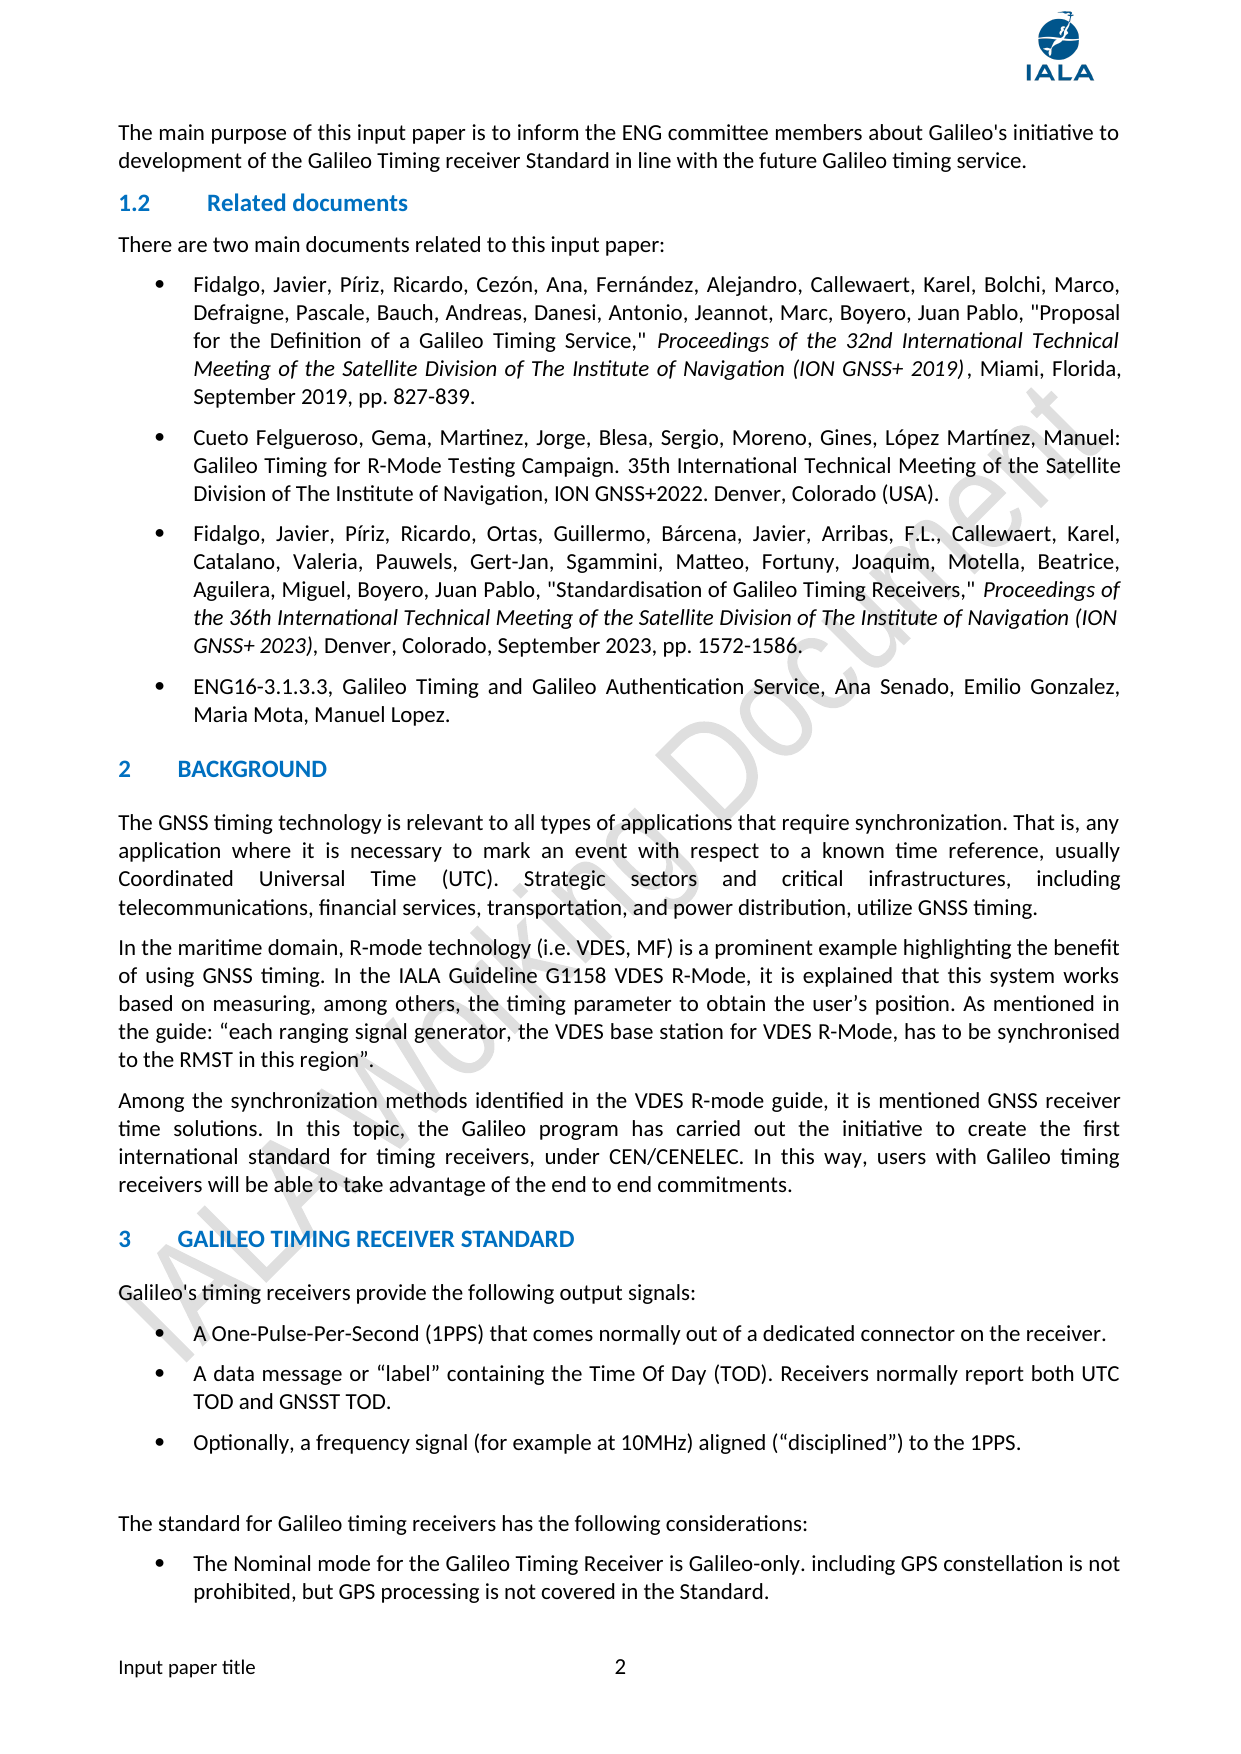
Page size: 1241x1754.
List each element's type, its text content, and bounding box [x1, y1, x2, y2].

list The Nominal mode for the Galileo Timing Receiver is Galileo-only. including GPS constellation is not prohibited, but GPS processing is not covered in the Standard. [156, 1549, 1122, 1606]
text Galileo's timing receivers provide the following output signals: [118, 1278, 1122, 1306]
subtitle Related documents [118, 187, 1122, 217]
text There are two main documents related to this input paper: [118, 230, 1122, 258]
list Cueto Felgueroso, Gema, Martinez, Jorge, Blesa, Sergio, Moreno, Gines, López Martínez, Manuel: Galileo Timing for R-Mode Testing Campaign. 35th International Technical Meeting of the Satellite Division of The Institute of Navigation, ION GNSS+2022. Denver, Colorado (USA). [156, 423, 1122, 507]
list Fidalgo, Javier, Píriz, Ricardo, Ortas, Guillermo, Bárcena, Javier, Arribas, F.L., Callewaert, Karel, Catalano, Valeria, Pauwels, Gert-Jan, Sgammini, Matteo, Fortuny, Joaquim, Motella, Beatrice, Aguilera, Miguel, Boyero, Juan Pablo, "Standardisation of Galileo Timing Receivers," Proceedings of the 36th International Technical Meeting of the Satellite Division of The Institute of Navigation (ION GNSS+ 2023), Denver, Colorado, September 2023, pp. 1572-1586. [156, 519, 1122, 659]
picture [1011, 3, 1106, 96]
list A One-Pulse-Per-Second (1PPS) that comes normally out of a dedicated connector on the receiver. [156, 1319, 1122, 1347]
text The main purpose of this input paper is to inform the ENG committee members about Galileo's initiative to development of the Galileo Timing receiver Standard in line with the future Galileo timing service. [118, 118, 1122, 174]
text The GNSS timing technology is relevant to all types of applications that require synchronization. That is, any application where it is necessary to mark an event with respect to a known time reference, usually Coordinated Universal Time (UTC). Strategic sectors and critical infrastructures, including telecommunications, financial services, transportation, and power distribution, utilize GNSS timing. [118, 808, 1122, 921]
list ENG16-3.1.3.3, Galileo Timing and Galileo Authentication Service, Ana Senado, Emilio Gonzalez, Maria Mota, Manuel Lopez. [156, 672, 1122, 728]
list Fidalgo, Javier, Píriz, Ricardo, Cezón, Ana, Fernández, Alejandro, Callewaert, Karel, Bolchi, Marco, Defraigne, Pascale, Bauch, Andreas, Danesi, Antonio, Jeannot, Marc, Boyero, Juan Pablo, "Proposal for the Definition of a Galileo Timing Service," Proceedings of the 32nd International Technical Meeting of the Satellite Division of The Institute of Navigation (ION GNSS+ 2019), Miami, Florida, September 2019, pp. 827-839. [156, 270, 1122, 410]
text The standard for Galileo timing receivers has the following considerations: [118, 1509, 1122, 1537]
subtitle Galileo timing receiver standard [118, 1223, 1122, 1253]
subtitle Background [118, 753, 1122, 783]
list A data message or “label” containing the Time Of Day (TOD). Receivers normally report both UTC TOD and GNSST TOD. [156, 1359, 1122, 1415]
text In the maritime domain, R-mode technology (i.e. VDES, MF) is a prominent example highlighting the benefit of using GNSS timing. In the IALA Guideline G1158 VDES R-Mode, it is explained that this system works based on measuring, among others, the timing parameter to obtain the user’s position. As mentioned in the guide: “each ranging signal generator, the VDES base station for VDES R-Mode, has to be synchronised to the RMST in this region”. [118, 933, 1122, 1073]
text Among the synchronization methods identified in the VDES R-mode guide, it is mentioned GNSS receiver time solutions. In this topic, the Galileo program has carried out the initiative to create the first international standard for timing receivers, under CEN/CENELEC. In this way, users with Galileo timing receivers will be able to take advantage of the end to end commitments. [118, 1086, 1122, 1198]
list Optionally, a frequency signal (for example at 10MHz) aligned (“disciplined”) to the 1PPS. [156, 1428, 1122, 1456]
